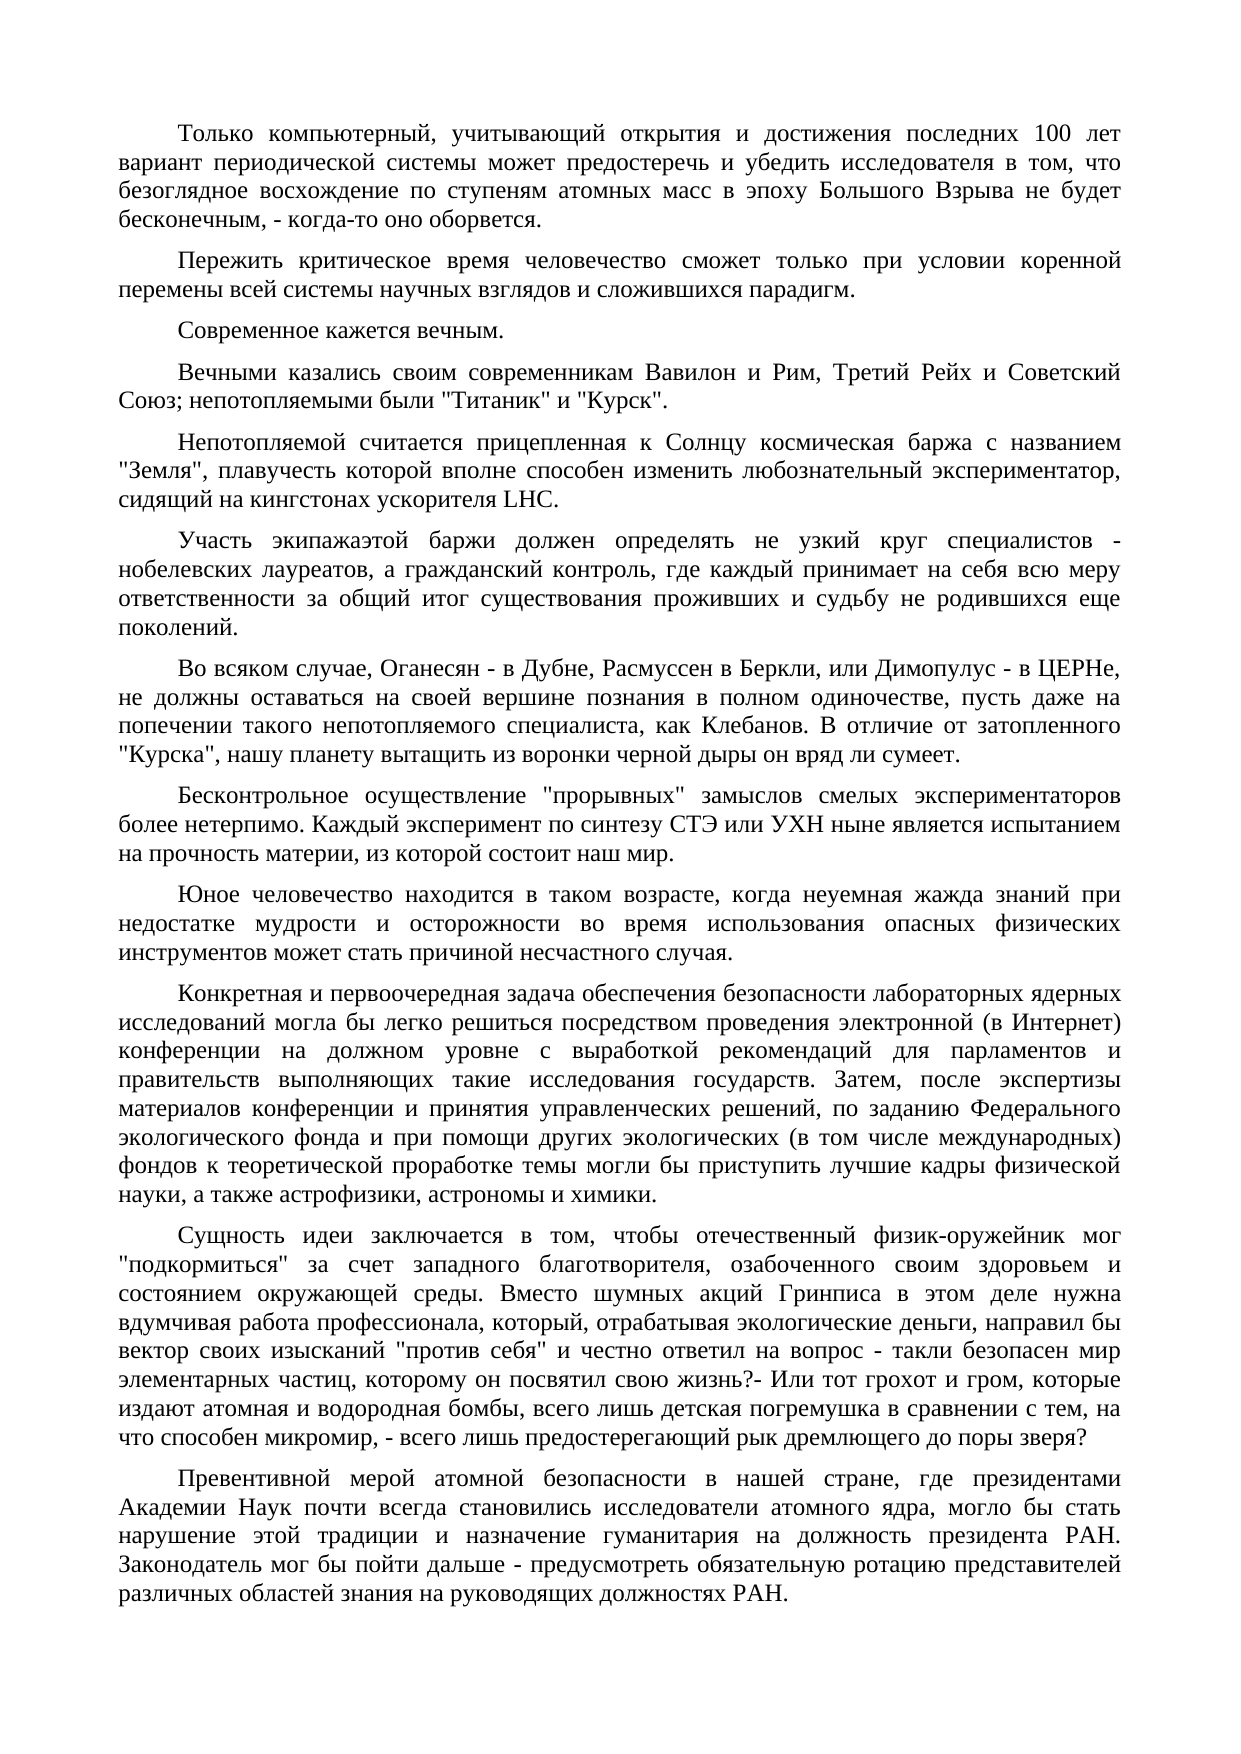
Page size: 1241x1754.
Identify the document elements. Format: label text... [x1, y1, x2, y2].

text Конкретная и первоочередная задача обеспечения безопасности лабораторных ядерных исследований могла бы легко решиться посредством проведения электронной (в Интернет) конференции на должном уровне с выработкой рекомендаций для парламентов и правительств выполняющих такие исследования государств. Затем, после экспертизы материалов конференции и принятия управленческих решений, по заданию Федерального экологического фонда и при помощи других экологических (в том числе международных) фондов к теоретической проработке темы могли бы приступить лучшие кадры физической науки, а также астрофизики, астрономы и химики. [118, 978, 1122, 1208]
text Непотопляемой считается прицепленная к Солнцу космическая баржа с названием "Земля", плавучесть которой вполне способен изменить любознательный экспериментатор, сидящий на кингстонах ускорителя LHC. [118, 427, 1122, 513]
text Только компьютерный, учитывающий открытия и достижения последних 100 лет вариант периодической системы может предостеречь и убедить исследователя в том, что безоглядное восхождение по ступеням атомных масс в эпоху Большого Взрыва не будет бесконечным, - когда-то оно оборвется. [118, 118, 1122, 233]
text Юное человечество находится в таком возрасте, когда неуемная жажда знаний при недостатке мудрости и осторожности во время использования опасных физических инструментов может стать причиной несчастного случая. [118, 879, 1122, 966]
text Во всяком случае, Оганесян - в Дубне, Расмуссен в Беркли, или Димопулус - в ЦЕРНе, не должны оставаться на своей вершине познания в полном одиночестве, пусть даже на попечении такого непотопляемого специалиста, как Клебанов. В отличие от затопленного "Курска", нашу планету вытащить из воронки черной дыры он вряд ли сумеет. [118, 653, 1122, 768]
text Участь экипажаэтой баржи должен определять не узкий круг специалистов - нобелевских лауреатов, а гражданский контроль, где каждый принимает на себя всю меру ответственности за общий итог существования проживших и судьбу не родившихся еще поколений. [118, 526, 1122, 641]
text Пережить критическое время человечество сможет только при условии коренной перемены всей системы научных взглядов и сложившихся парадигм. [118, 246, 1122, 303]
text Бесконтрольное осуществление "прорывных" замыслов смелых экспериментаторов более нетерпимо. Каждый эксперимент по синтезу СТЭ или УХН ныне является испытанием на прочность материи, из которой состоит наш мир. [118, 781, 1122, 867]
text Современное кажется вечным. [118, 316, 1122, 344]
text Вечными казались своим современникам Вавилон и Рим, Третий Рейх и Советский Союз; непотопляемыми были "Титаник" и "Курск". [118, 357, 1122, 414]
text Сущность идеи заключается в том, чтобы отечественный физик-оружейник мог "подкормиться" за счет западного благотворителя, озабоченного своим здоровьем и состоянием окружающей среды. Вместо шумных акций Гринписа в этом деле нужна вдумчивая работа профессионала, который, отрабатывая экологические деньги, направил бы вектор своих изысканий "против себя" и честно ответил на вопрос - такли безопасен мир элементарных частиц, которому он посвятил свою жизнь?- Или тот грохот и гром, которые издают атомная и водородная бомбы, всего лишь детская погремушка в сравнении с тем, на что способен микромир, - всего лишь предостерегающий рык дремлющего до поры зверя? [118, 1221, 1122, 1451]
text Превентивной мерой атомной безопасности в нашей стране, где президентами Академии Наук почти всегда становились исследователи атомного ядра, могло бы стать нарушение этой традиции и назначение гуманитария на должность президента РАН. Законодатель мог бы пойти дальше - предусмотреть обязательную ротацию представителей различных областей знания на руководящих должностях РАН. [118, 1463, 1122, 1607]
